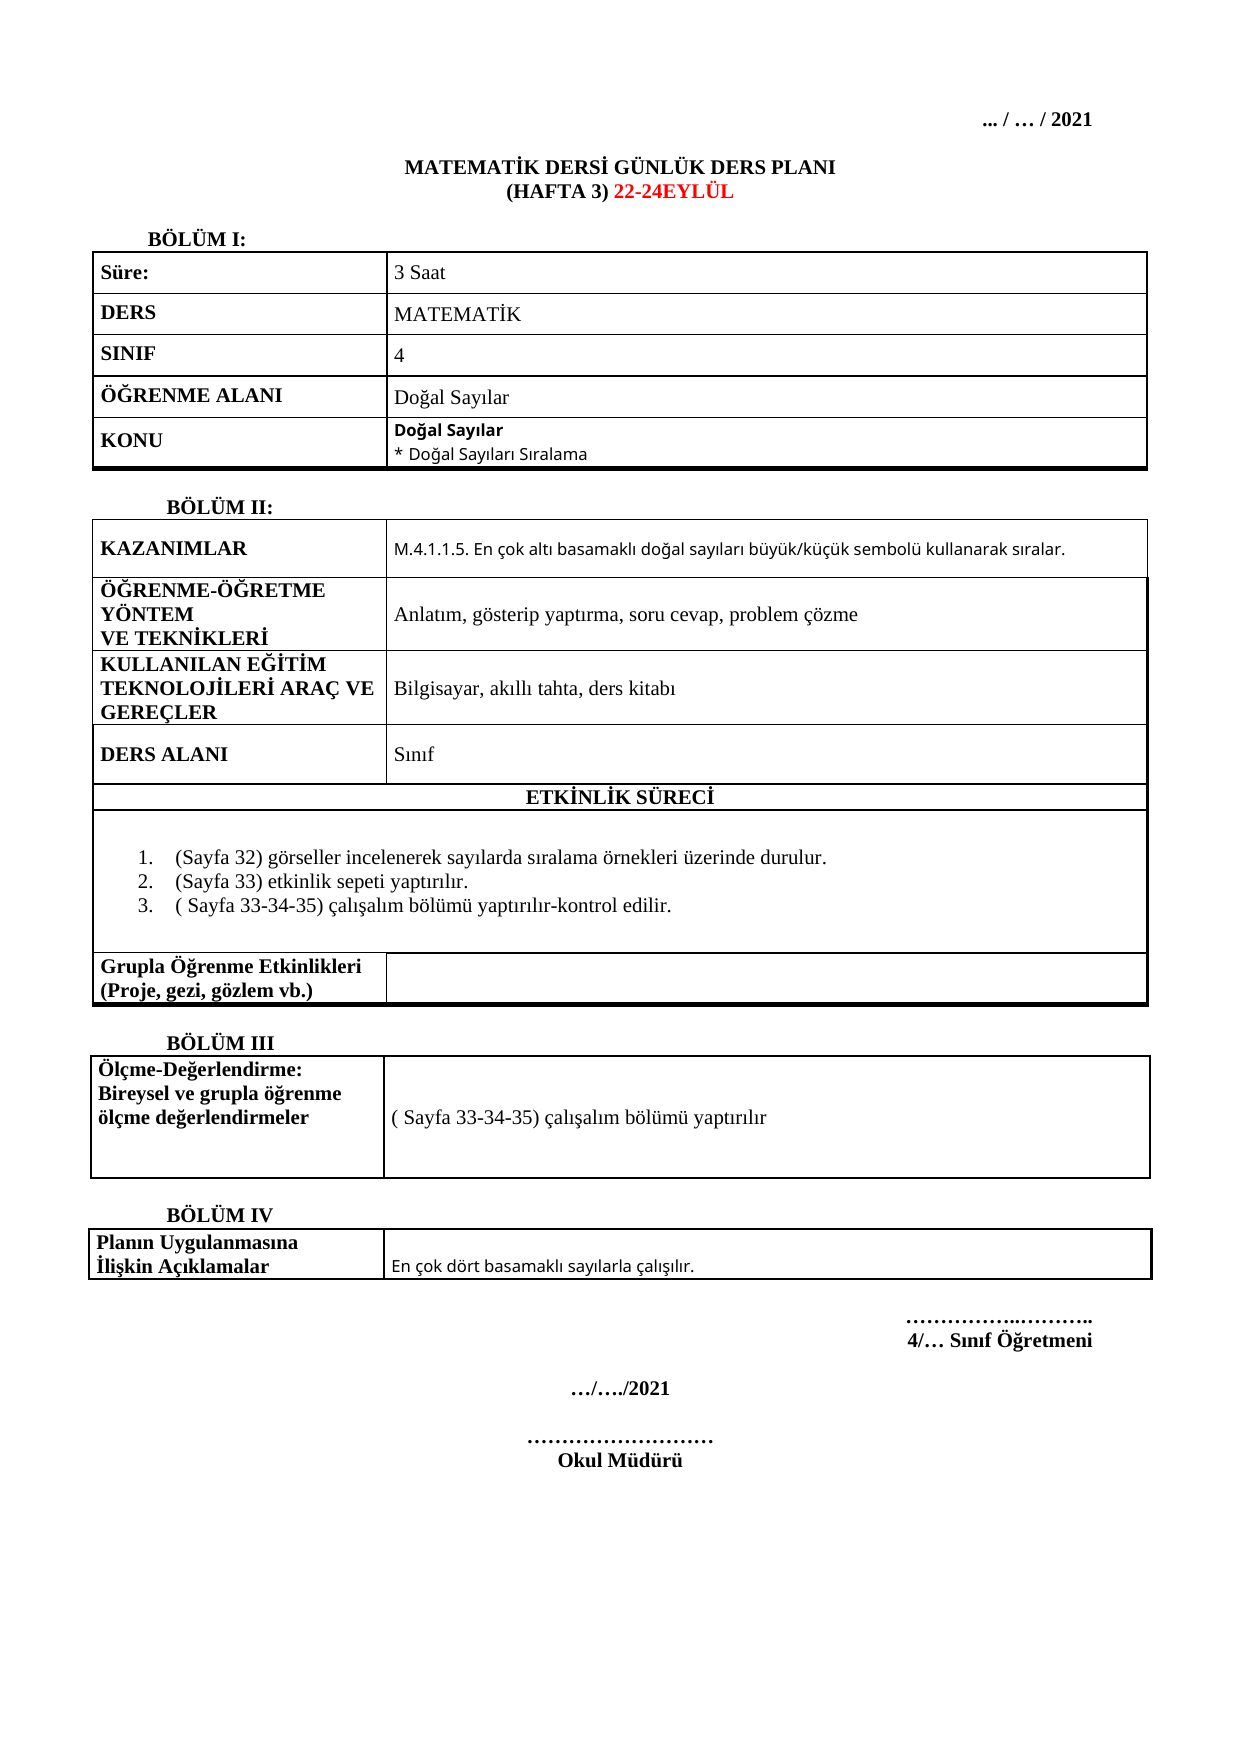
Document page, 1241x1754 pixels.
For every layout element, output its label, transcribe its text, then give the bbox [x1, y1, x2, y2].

text 4/… Sınıf Öğretmeni [148, 1328, 1092, 1352]
table_cell Anlatım, gösterip yaptırma, soru cevap, problem çözme [387, 578, 1146, 650]
table_cell DERS ALANI [94, 725, 386, 783]
text MATEMATİK DERSİ GÜNLÜK DERS PLANI [148, 155, 1092, 179]
table_cell Bilgisayar, akıllı tahta, ders kitabı [387, 651, 1146, 724]
text Okul Müdürü [148, 1448, 1092, 1472]
table_cell Sınıf [387, 725, 1146, 783]
text (HAFTA 3) 22-24EYLÜL [148, 179, 1092, 203]
table_header Planın Uygulanmasına İlişkin Açıklamalar [90, 1230, 383, 1278]
table_cell MATEMATİK [388, 294, 1146, 334]
table_header Ölçme-Değerlendirme: Bireysel ve grupla öğrenme ölçme değerlendirmeler [92, 1057, 383, 1177]
text …/…./2021 [148, 1376, 1092, 1400]
table_cell Doğal Sayılar * Doğal Sayıları Sıralama [388, 418, 1146, 466]
text ... / … / 2021 [148, 107, 1092, 131]
table_cell SINIF [94, 335, 386, 375]
subtitle BÖLÜM IV [148, 1203, 1092, 1227]
table_header En çok dört basamaklı sayılarla çalışılır. [385, 1230, 1150, 1278]
table_cell Doğal Sayılar [388, 377, 1146, 417]
text BÖLÜM II: [148, 494, 1092, 519]
table_header M.4.1.1.5. En çok altı basamaklı doğal sayıları büyük/küçük sembolü kullanarak sıralar. [387, 520, 1147, 577]
table_header KAZANIMLAR [93, 520, 386, 577]
table_cell (Sayfa 32) görseller incelenerek sayılarda sıralama örnekleri üzerinde durulur. (Sayfa 33) etkinlik sepeti yaptırılır. ( Sayfa 33-34-35) çalışalım bölümü yaptırılır-kontrol edilir. [94, 811, 1146, 952]
table_cell [387, 954, 1146, 1002]
table_cell KULLANILAN EĞİTİM TEKNOLOJİLERİ ARAÇ VE GEREÇLER [93, 651, 386, 724]
table_header 3 Saat [388, 253, 1146, 292]
table_header Süre: [94, 253, 386, 292]
table_cell KONU [94, 418, 386, 466]
text ……………..……….. [148, 1304, 1092, 1328]
table_cell ÖĞRENME-ÖĞRETME YÖNTEM VE TEKNİKLERİ [93, 578, 386, 650]
table_header ( Sayfa 33-34-35) çalışalım bölümü yaptırılır [385, 1057, 1149, 1177]
table_cell ETKİNLİK SÜRECİ [94, 785, 1146, 809]
table_cell ÖĞRENME ALANI [94, 377, 386, 417]
table_cell Grupla Öğrenme Etkinlikleri (Proje, gezi, gözlem vb.) [94, 953, 386, 1002]
text ……………………… [148, 1424, 1092, 1448]
table_cell DERS [94, 294, 386, 334]
subtitle BÖLÜM III [148, 1031, 1092, 1055]
text BÖLÜM I: [148, 227, 1092, 251]
table_cell 4 [388, 335, 1146, 375]
